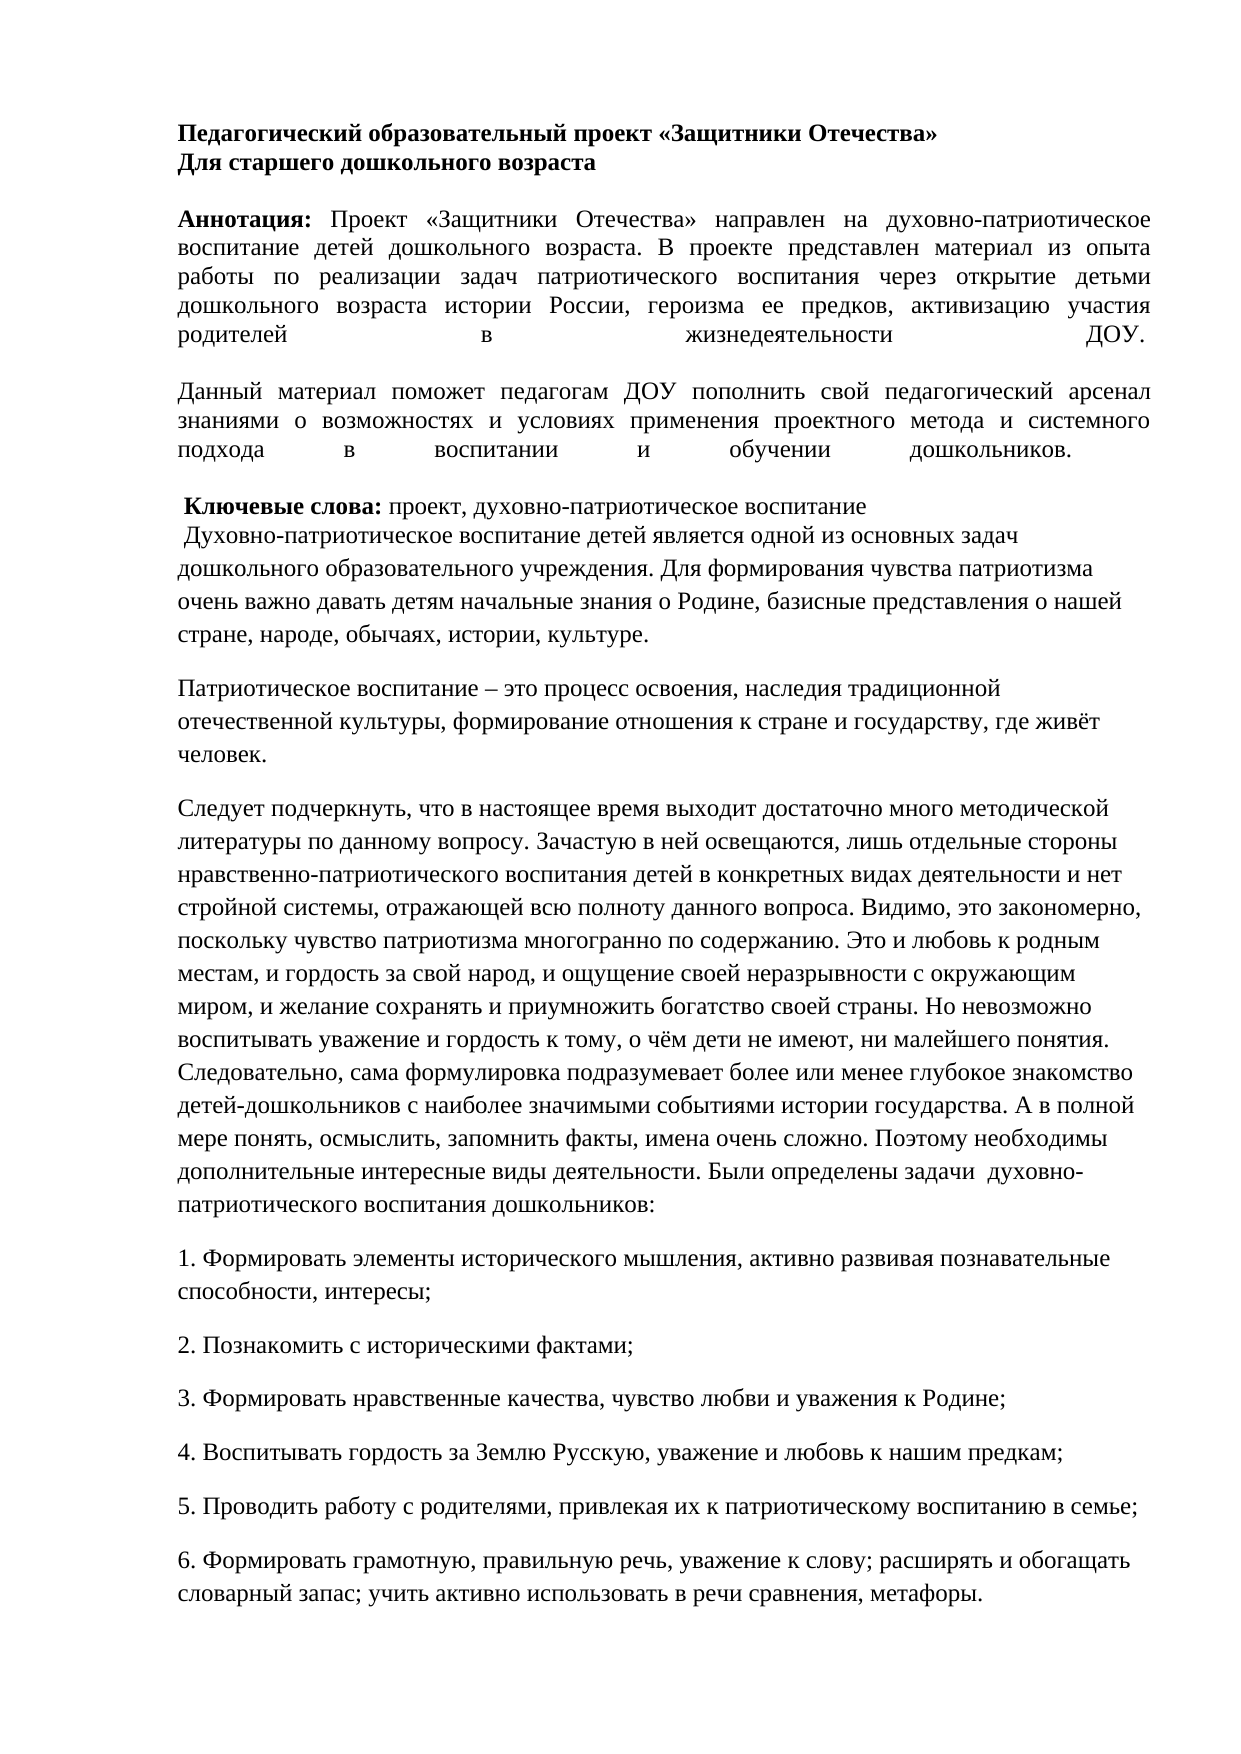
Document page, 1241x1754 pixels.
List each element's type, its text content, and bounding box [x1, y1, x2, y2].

text Педагогический образовательный проект «Защитники Отечества» [177, 118, 1152, 147]
text Для старшего дошкольного возраста [177, 147, 1152, 176]
text 2. Познакомить с историческими фактами; [177, 1330, 1152, 1358]
text 3. Формировать нравственные качества, чувство любви и уважения к Родине; [177, 1383, 1152, 1412]
text 5. Проводить работу с родителями, привлекая их к патриотическому воспитанию в семье; [177, 1491, 1152, 1520]
text Аннотация: Проект «Защитники Отечества» направлен на духовно-патриотическое воспитание детей дошкольного возраста. В проекте представлен материал из опыта работы по реализации задач патриотического воспитания через открытие детьми дошкольного возраста истории России, героизма ее предков, активизацию участия родителей в жизнедеятельности ДОУ. Данный материал поможет педагогам ДОУ пополнить свой педагогический арсенал знаниями о возможностях и условиях применения проектного метода и системного подхода в воспитании и обучении дошкольников. Ключевые слова: проект, духовно-патриотическое воспитание [177, 204, 1152, 520]
text Следует подчеркнуть, что в настоящее время выходит достаточно много методической литературы по данному вопросу. Зачастую в ней освещаются, лишь отдельные стороны нравственно-патриотического воспитания детей в конкретных видах деятельности и нет стройной системы, отражающей всю полноту данного вопроса. Видимо, это закономерно, поскольку чувство патриотизма многогранно по содержанию. Это и любовь к родным местам, и гордость за свой народ, и ощущение своей неразрывности с окружающим миром, и желание сохранять и приумножить богатство своей страны. Но невозможно воспитывать уважение и гордость к тому, о чём дети не имеют, ни малейшего понятия. Следовательно, сама формулировка подразумевает более или менее глубокое знакомство детей-дошкольников с наиболее значимыми событиями истории государства. А в полной мере понять, осмыслить, запомнить факты, имена очень сложно. Поэтому необходимы дополнительные интересные виды деятельности. Были определены задачи духовно-патриотического воспитания дошкольников: [177, 793, 1152, 1218]
text 4. Воспитывать гордость за Землю Русскую, уважение и любовь к нашим предкам; [177, 1437, 1152, 1466]
text 6. Формировать грамотную, правильную речь, уважение к слову; расширять и обогащать словарный запас; учить активно использовать в речи сравнения, метафоры. [177, 1545, 1152, 1607]
text Духовно-патриотическое воспитание детей является одной из основных задач дошкольного образовательного учреждения. Для формирования чувства патриотизма очень важно давать детям начальные знания о Родине, базисные представления о нашей стране, народе, обычаях, истории, культуре. [177, 520, 1152, 648]
text Патриотическое воспитание – это процесс освоения, наследия традиционной отечественной культуры, формирование отношения к стране и государству, где живёт человек. [177, 673, 1152, 768]
text 1. Формировать элементы исторического мышления, активно развивая познавательные способности, интересы; [177, 1243, 1152, 1304]
